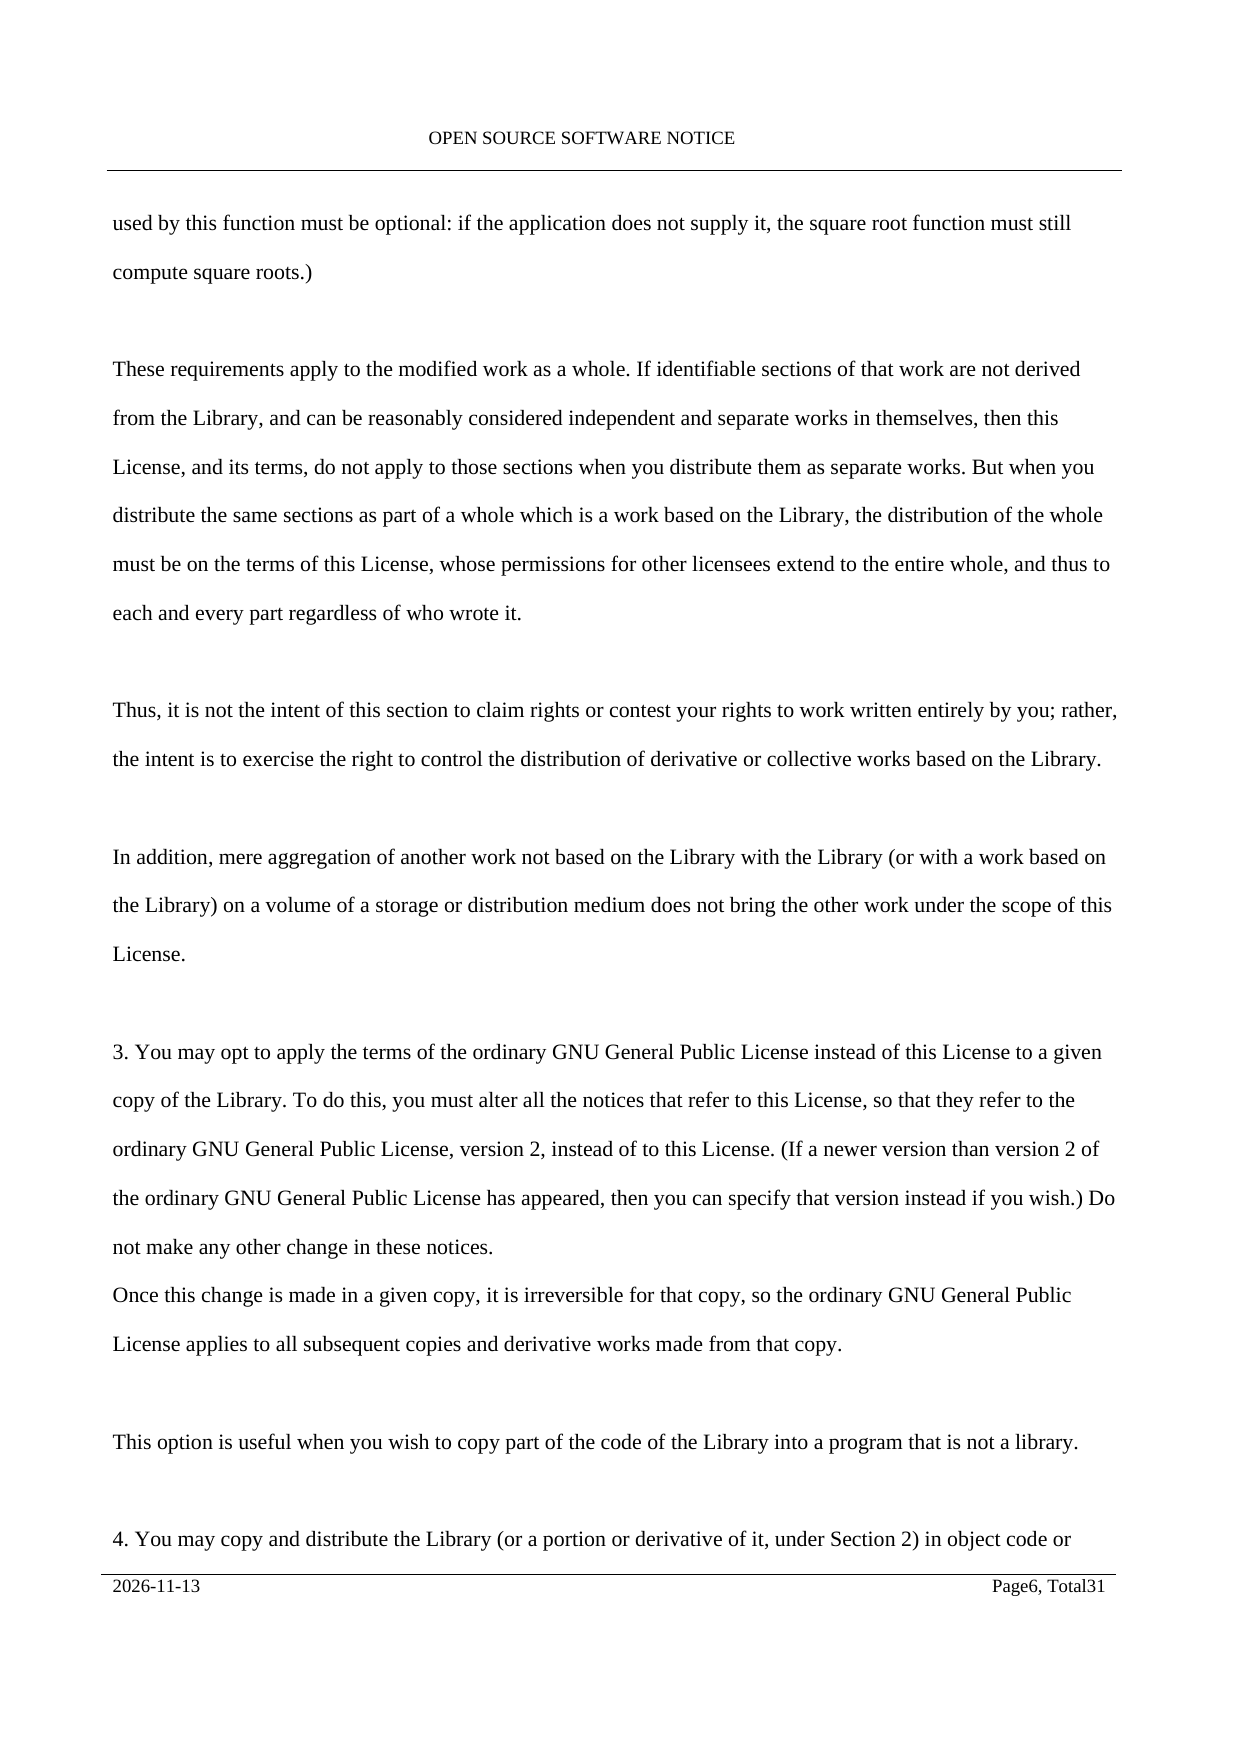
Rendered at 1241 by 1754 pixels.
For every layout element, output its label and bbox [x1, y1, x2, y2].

text [112, 206, 1128, 1555]
